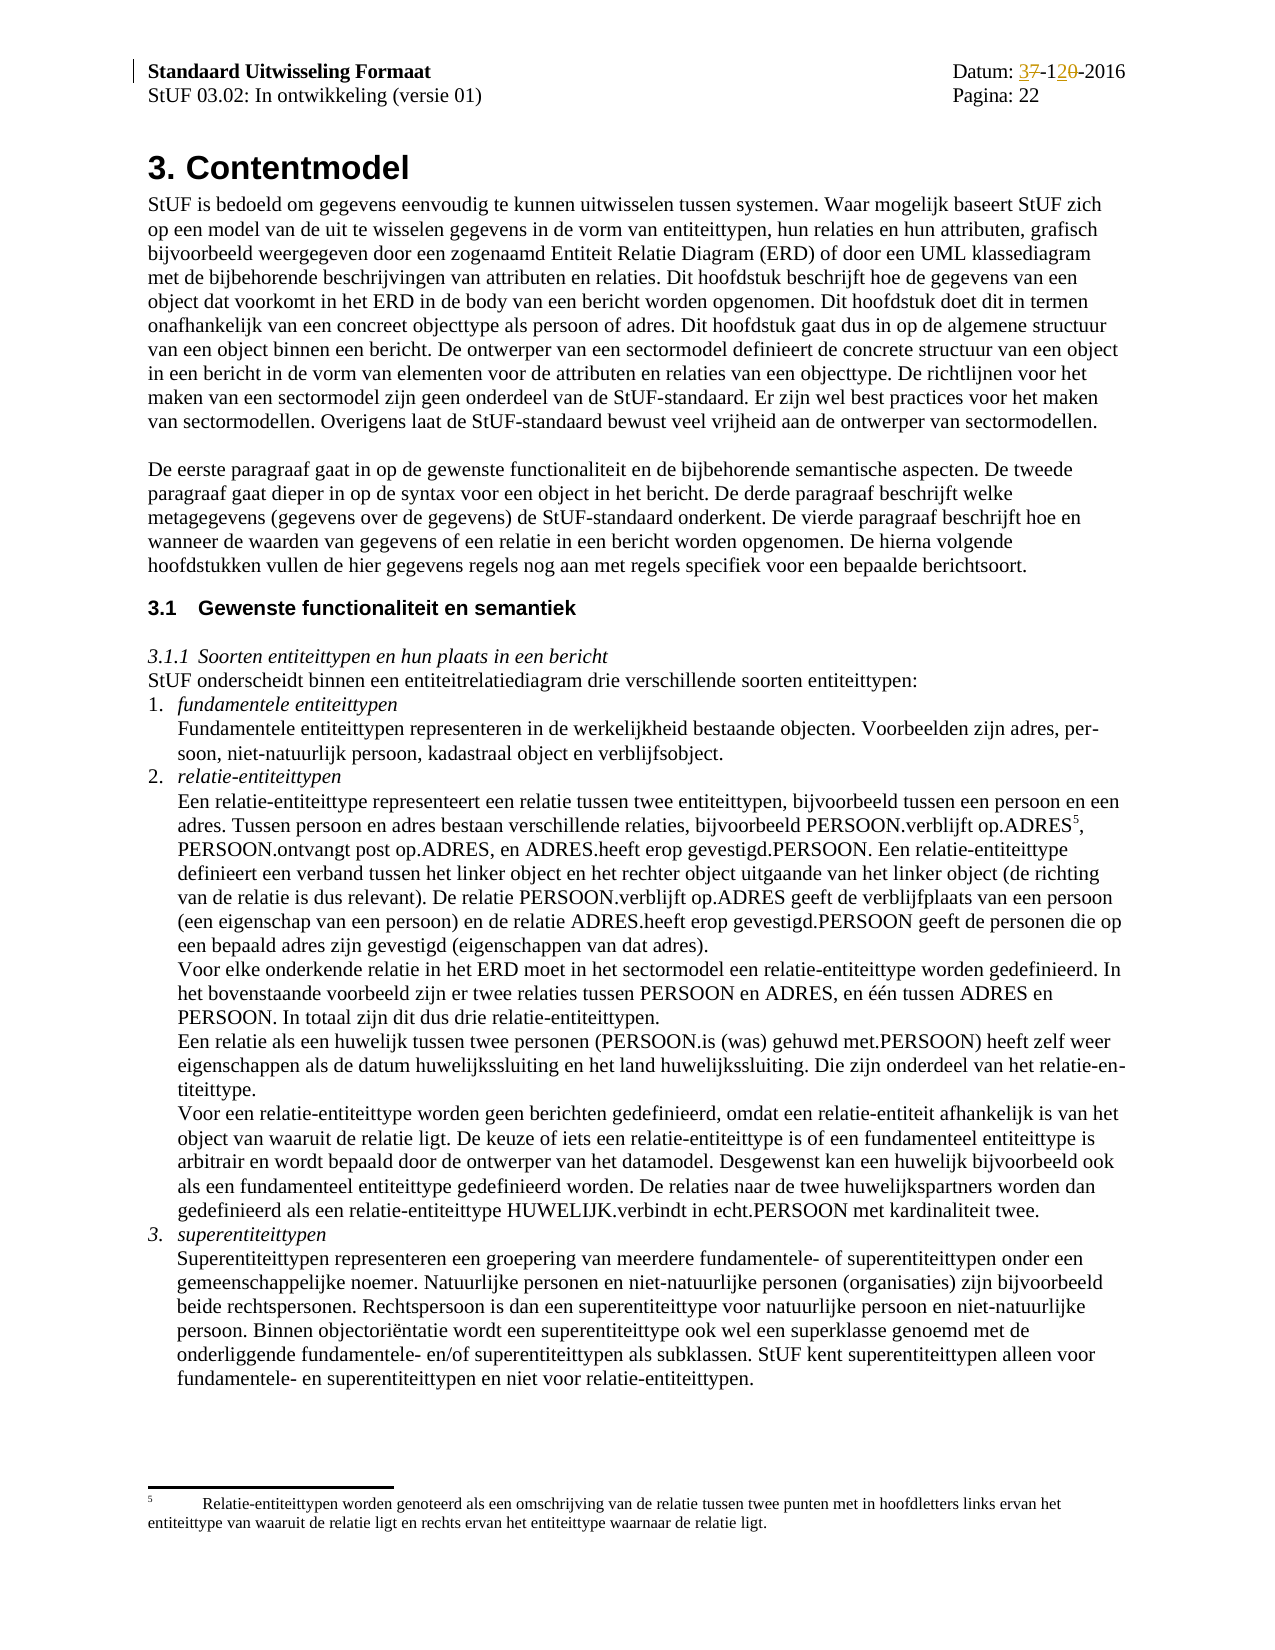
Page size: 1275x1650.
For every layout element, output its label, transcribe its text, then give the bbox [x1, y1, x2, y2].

list relatie-entiteittypen Een relatie-entiteittype representeert een relatie tussen twee entiteittypen, bijvoorbeeld tussen een persoon en een adres. Tussen persoon en adres bestaan verschillende relaties, bijvoorbeeld PERSOON.verblijft op.ADRES, PERSOON.ontvangt post op.ADRES, en ADRES.heeft erop gevestigd.PERSOON. Een relatie-entiteittype definieert een verband tussen het linker object en het rechter object uitgaande van het linker object (de richting van de relatie is dus relevant). De relatie PERSOON.verblijft op.ADRES geeft de verblijfplaats van een persoon (een eigenschap van een persoon) en de relatie ADRES.heeft erop gevestigd.PERSOON geeft de personen die op een bepaald adres zijn gevestigd (eigenschappen van dat adres). Voor elke onderkende relatie in het ERD moet in het sectormodel een relatie-entiteittype worden gedefinieerd. In het bovenstaande voorbeeld zijn er twee relaties tussen PERSOON en ADRES, en één tussen ADRES en PERSOON. In totaal zijn dit dus drie relatie-entiteittypen. Een relatie als een huwelijk tussen twee personen (PERSOON.is (was) gehuwd met.PERSOON) heeft zelf weer eigenschappen als de datum huwelijkssluiting en het land huwelijkssluiting. Die zijn onderdeel van het relatie-entiteittype. Voor een relatie-entiteittype worden geen berichten gedefinieerd, omdat een relatie-entiteit afhankelijk is van het object van waaruit de relatie ligt. De keuze of iets een relatie-entiteittype is of een fundamenteel entiteittype is arbitrair en wordt bepaald door de ontwerper van het datamodel. Desgewenst kan een huwelijk bijvoorbeeld ook als een fundamenteel entiteittype gedefinieerd worden. De relaties naar de twee huwelijkspartners worden dan gedefinieerd als een relatie-entiteittype HUWELIJK.verbindt in echt.PERSOON met kardinaliteit twee. [148, 764, 1127, 1222]
text StUF onderscheidt binnen een entiteitrelatiediagram drie verschillende soorten entiteittypen: [148, 668, 1127, 692]
text StUF is bedoeld om gegevens eenvoudig te kunnen uitwisselen tussen systemen. Waar mogelijk baseert StUF zich op een model van de uit te wisselen gegevens in de vorm van entiteittypen, hun relaties en hun attributen, grafisch bijvoorbeeld weergegeven door een zogenaamd Entiteit Relatie Diagram (ERD) of door een UML klassediagram met de bijbehorende beschrijvingen van attributen en relaties. Dit hoofdstuk beschrijft hoe de gegevens van een object dat voorkomt in het ERD in de body van een bericht worden opgenomen. Dit hoofdstuk doet dit in termen onafhankelijk van een concreet objecttype als persoon of adres. Dit hoofdstuk gaat dus in op de algemene structuur van een object binnen een bericht. De ontwerper van een sectormodel definieert de concrete structuur van een object in een bericht in de vorm van elementen voor de attributen en relaties van een objecttype. De richtlijnen voor het maken van een sectormodel zijn geen onderdeel van de StUF-standaard. Er zijn wel best practices voor het maken van sectormodellen. Overigens laat de StUF-standaard bewust veel vrijheid aan de ontwerper van sectormodellen. [148, 192, 1127, 433]
subtitle Soorten entiteittypen en hun plaats in een bericht [148, 644, 1127, 668]
subtitle Gewenste functionaliteit en semantiek [148, 596, 1127, 620]
list superentiteittypen [148, 1222, 1127, 1246]
text De eerste paragraaf gaat in op de gewenste functionaliteit en de bijbehorende semantische aspecten. De tweede paragraaf gaat dieper in op de syntax voor een object in het bericht. De derde paragraaf beschrijft welke metagegevens (gegevens over de gegevens) de StUF-standaard onderkent. De vierde paragraaf beschrijft hoe en wanneer de waarden van gegevens of een relatie in een bericht worden opgenomen. De hierna volgende hoofdstukken vullen de hier gegevens regels nog aan met regels specifiek voor een bepaalde berichtsoort. [148, 457, 1127, 577]
list fundamentele entiteittypen Fundamentele entiteittypen representeren in de werkelijkheid bestaande objecten. Voorbeelden zijn adres, persoon, niet-natuurlijk persoon, kadastraal object en verblijfsobject. [148, 692, 1127, 764]
list Superentiteittypen representeren een groepering van meerdere fundamentele- of superentiteittypen onder een gemeenschappelijke noemer. Natuurlijke personen en niet-natuurlijke personen (organisaties) zijn bijvoorbeeld beide rechtspersonen. Rechtspersoon is dan een superentiteittype voor natuurlijke persoon en niet-natuurlijke persoon. Binnen objectoriëntatie wordt een superentiteittype ook wel een superklasse genoemd met de onderliggende fundamentele- en/of superentiteittypen als subklassen. StUF kent superentiteittypen alleen voor fundamentele- en superentiteittypen en niet voor relatie-entiteittypen. [177, 1246, 1127, 1390]
subtitle Contentmodel [148, 148, 1127, 186]
